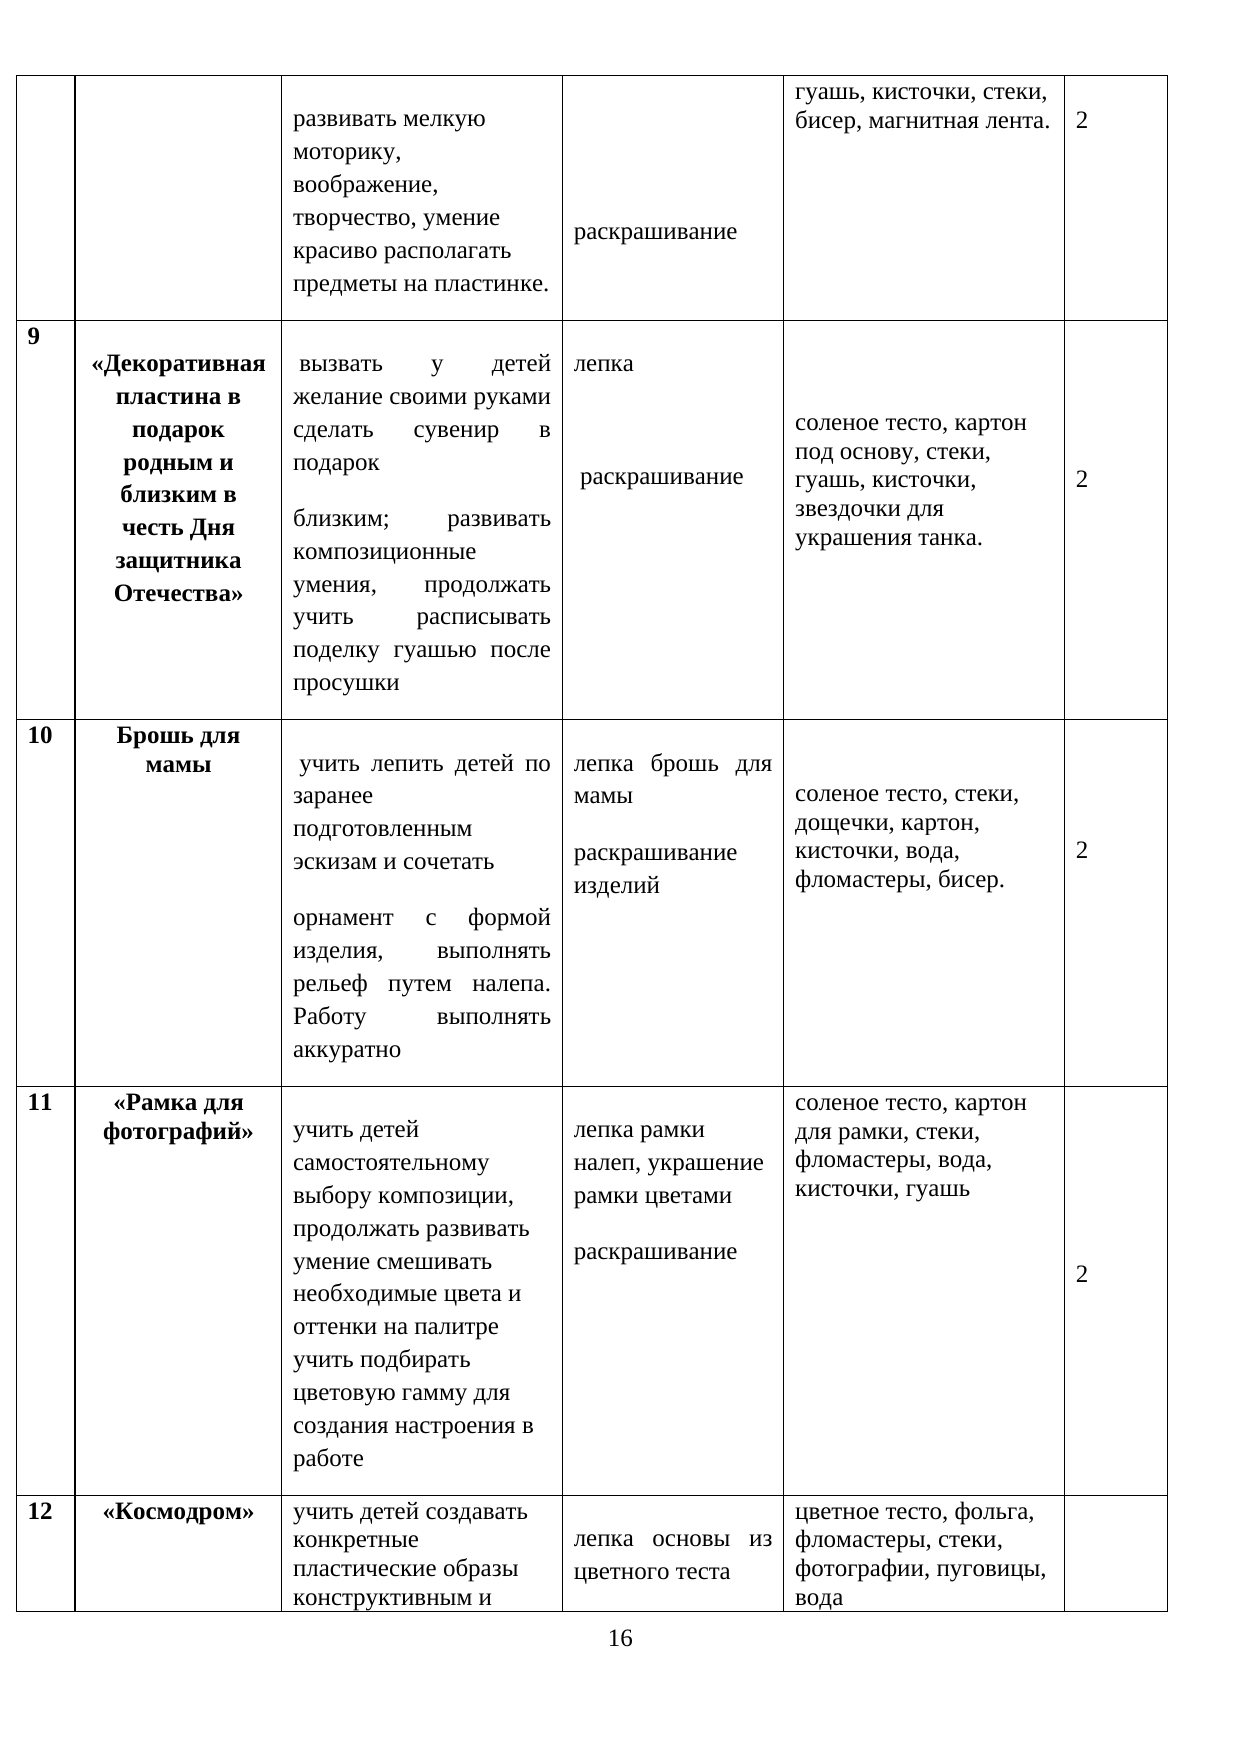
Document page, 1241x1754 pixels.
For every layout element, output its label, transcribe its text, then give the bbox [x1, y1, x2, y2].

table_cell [76, 76, 281, 320]
table_cell 2 [1065, 76, 1167, 320]
table_cell «Рамка для фотографий» [76, 1087, 281, 1495]
table_cell 2 [1065, 321, 1167, 719]
table_cell «Космодром» [76, 1496, 281, 1611]
table_cell лепка рамки налеп, украшение рамки цветами раскрашивание [563, 1087, 783, 1495]
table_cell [784, 76, 1064, 320]
table_cell соленое тесто, картон для рамки, стеки, фломастеры, вода, кисточки, гуашь [784, 1087, 1064, 1495]
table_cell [784, 1496, 1064, 1611]
table_cell учить детей самостоятельному выбору композиции, продолжать развивать умение смешивать необходимые цвета и оттенки на палитре учить подбирать цветовую гамму для создания настроения в работе [282, 1087, 562, 1495]
table_cell 11 [17, 1087, 74, 1495]
table_cell 10 [17, 720, 74, 1086]
table_cell 2 [1065, 720, 1167, 1086]
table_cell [563, 1496, 783, 1611]
table_cell соленое тесто, картон под основу, стеки, гуашь, кисточки, звездочки для украшения танка. [784, 321, 1064, 719]
table_cell вызвать у детей желание своими руками сделать сувенир в подарок близким; развивать композиционные умения, продолжать учить расписывать поделку гуашью после просушки [282, 321, 562, 719]
table_cell учить лепить детей по заранее подготовленным эскизам и сочетать орнамент с формой изделия, выполнять рельеф путем налепа. Работу выполнять аккуратно [282, 720, 562, 1086]
table_cell 8 [17, 76, 74, 320]
table_cell лепка раскрашивание [563, 76, 783, 320]
table_cell лепка раскрашивание [563, 321, 783, 719]
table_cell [282, 76, 562, 320]
table_cell 2 [1065, 1087, 1167, 1495]
table_cell 2 [1065, 1496, 1167, 1611]
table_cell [282, 1496, 562, 1611]
table_cell Брошь для мамы [76, 720, 281, 1086]
table_cell соленое тесто, стеки, дощечки, картон, кисточки, вода, фломастеры, бисер. [784, 720, 1064, 1086]
table_cell 9 [17, 321, 74, 719]
table_cell 12 [17, 1496, 74, 1611]
table_cell «Декоративная пластина в подарок родным и близким в честь Дня защитника Отечества» [76, 321, 281, 719]
table_cell лепка брошь для мамы раскрашивание изделий [563, 720, 783, 1086]
